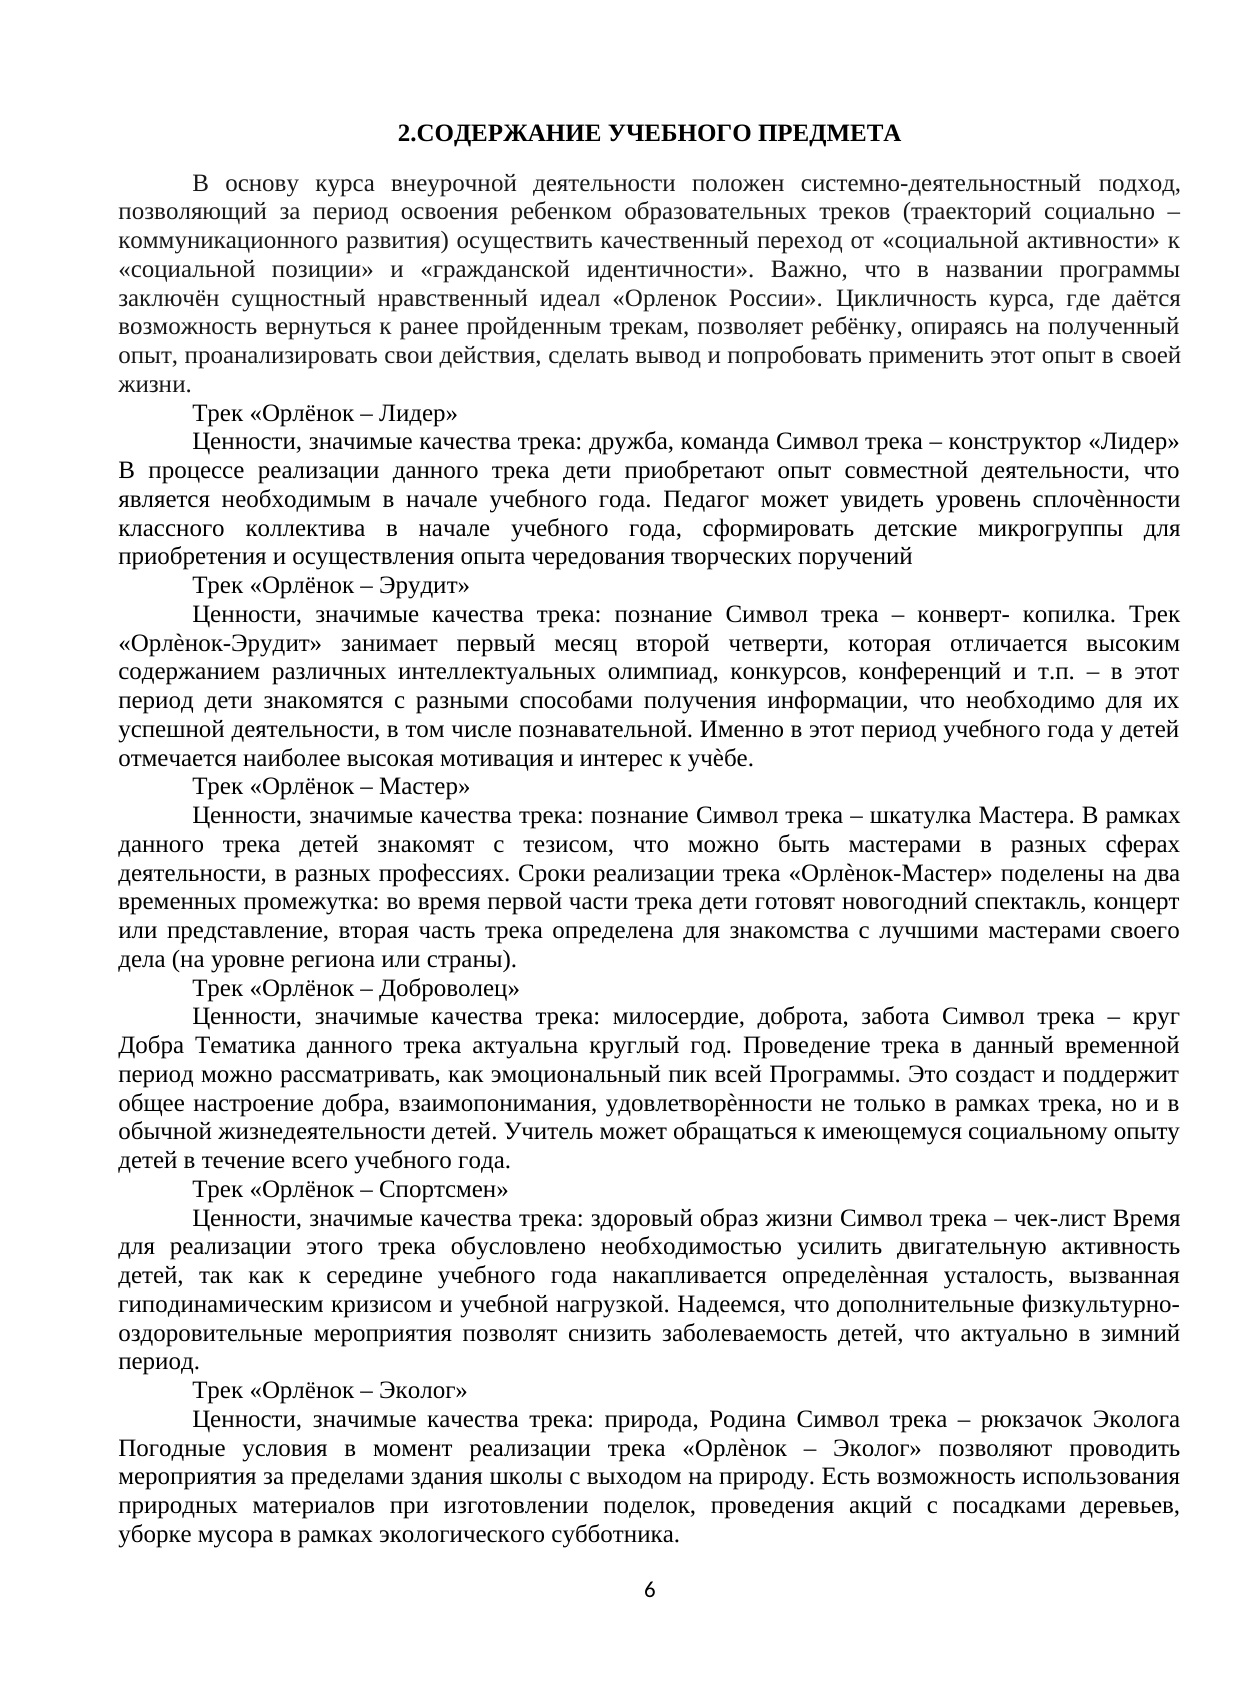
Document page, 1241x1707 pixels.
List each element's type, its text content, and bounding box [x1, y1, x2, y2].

text 2.СОДЕРЖАНИЕ УЧЕБНОГО ПРЕДМЕТА [118, 118, 1181, 147]
text Ценности, значимые качества трека: познание Символ трека – шкатулка Мастера. В рамках данного трека детей знакомят с тезисом, что можно быть мастерами в разных сферах деятельности, в разных профессиях. Сроки реализации трека «Орлѐнок-Мастер» поделены на два временных промежутка: во время первой части трека дети готовят новогодний спектакль, концерт или представление, вторая часть трека определена для знакомства с лучшими мастерами своего дела (на уровне региона или страны). [118, 800, 1181, 973]
text Ценности, значимые качества трека: дружба, команда Символ трека – конструктор «Лидер» В процессе реализации данного трека дети приобретают опыт совместной деятельности, что является необходимым в начале учебного года. Педагог может увидеть уровень сплочѐнности классного коллектива в начале учебного года, сформировать детские микрогруппы для приобретения и осуществления опыта чередования творческих поручений [118, 426, 1181, 570]
text Ценности, значимые качества трека: здоровый образ жизни Символ трека – чек-лист Время для реализации этого трека обусловлено необходимостью усилить двигательную активность детей, так как к середине учебного года накапливается определѐнная усталость, вызванная гиподинамическим кризисом и учебной нагрузкой. Надеемся, что дополнительные физкультурно-оздоровительные мероприятия позволят снизить заболеваемость детей, что актуально в зимний период. [118, 1203, 1181, 1375]
text Ценности, значимые качества трека: познание Символ трека – конверт- копилка. Трек «Орлѐнок-Эрудит» занимает первый месяц второй четверти, которая отличается высоким содержанием различных интеллектуальных олимпиад, конкурсов, конференций и т.п. – в этот период дети знакомятся с разными способами получения информации, что необходимо для их успешной деятельности, в том числе познавательной. Именно в этот период учебного года у детей отмечается наиболее высокая мотивация и интерес к учѐбе. [118, 599, 1181, 771]
text Трек «Орлёнок – Лидер» [118, 398, 1181, 426]
text Ценности, значимые качества трека: природа, Родина Символ трека – рюкзачок Эколога Погодные условия в момент реализации трека «Орлѐнок – Эколог» позволяют проводить мероприятия за пределами здания школы с выходом на природу. Есть возможность использования природных материалов при изготовлении поделок, проведения акций с посадками деревьев, уборке мусора в рамках экологического субботника. [118, 1404, 1181, 1548]
text Трек «Орлёнок – Эколог» [118, 1375, 1181, 1404]
text Ценности, значимые качества трека: милосердие, доброта, забота Символ трека – круг Добра Тематика данного трека актуальна круглый год. Проведение трека в данный временной период можно рассматривать, как эмоциональный пик всей Программы. Это создаст и поддержит общее настроение добра, взаимопонимания, удовлетворѐнности не только в рамках трека, но и в обычной жизнедеятельности детей. Учитель может обращаться к имеющемуся социальному опыту детей в течение всего учебного года. [118, 1001, 1181, 1174]
text Трек «Орлёнок – Доброволец» [118, 973, 1181, 1001]
text В основу курса внеурочной деятельности положен системно-деятельностный подход, позволяющий за период освоения ребенком образовательных треков (траекторий социально – коммуникационного развития) осуществить качественный переход от «социальной активности» к «социальной позиции» и «гражданской идентичности». Важно, что в названии программы заключён сущностный нравственный идеал «Орленок России». Цикличность курса, где даётся возможность вернуться к ранее пройденным трекам, позволяет ребёнку, опираясь на полученный опыт, проанализировать свои действия, сделать вывод и попробовать применить этот опыт в своей жизни. [118, 168, 1181, 398]
text Трек «Орлёнок – Мастер» [118, 771, 1181, 800]
text Трек «Орлёнок – Спортсмен» [118, 1174, 1181, 1203]
text Трек «Орлёнок – Эрудит» [118, 570, 1181, 599]
